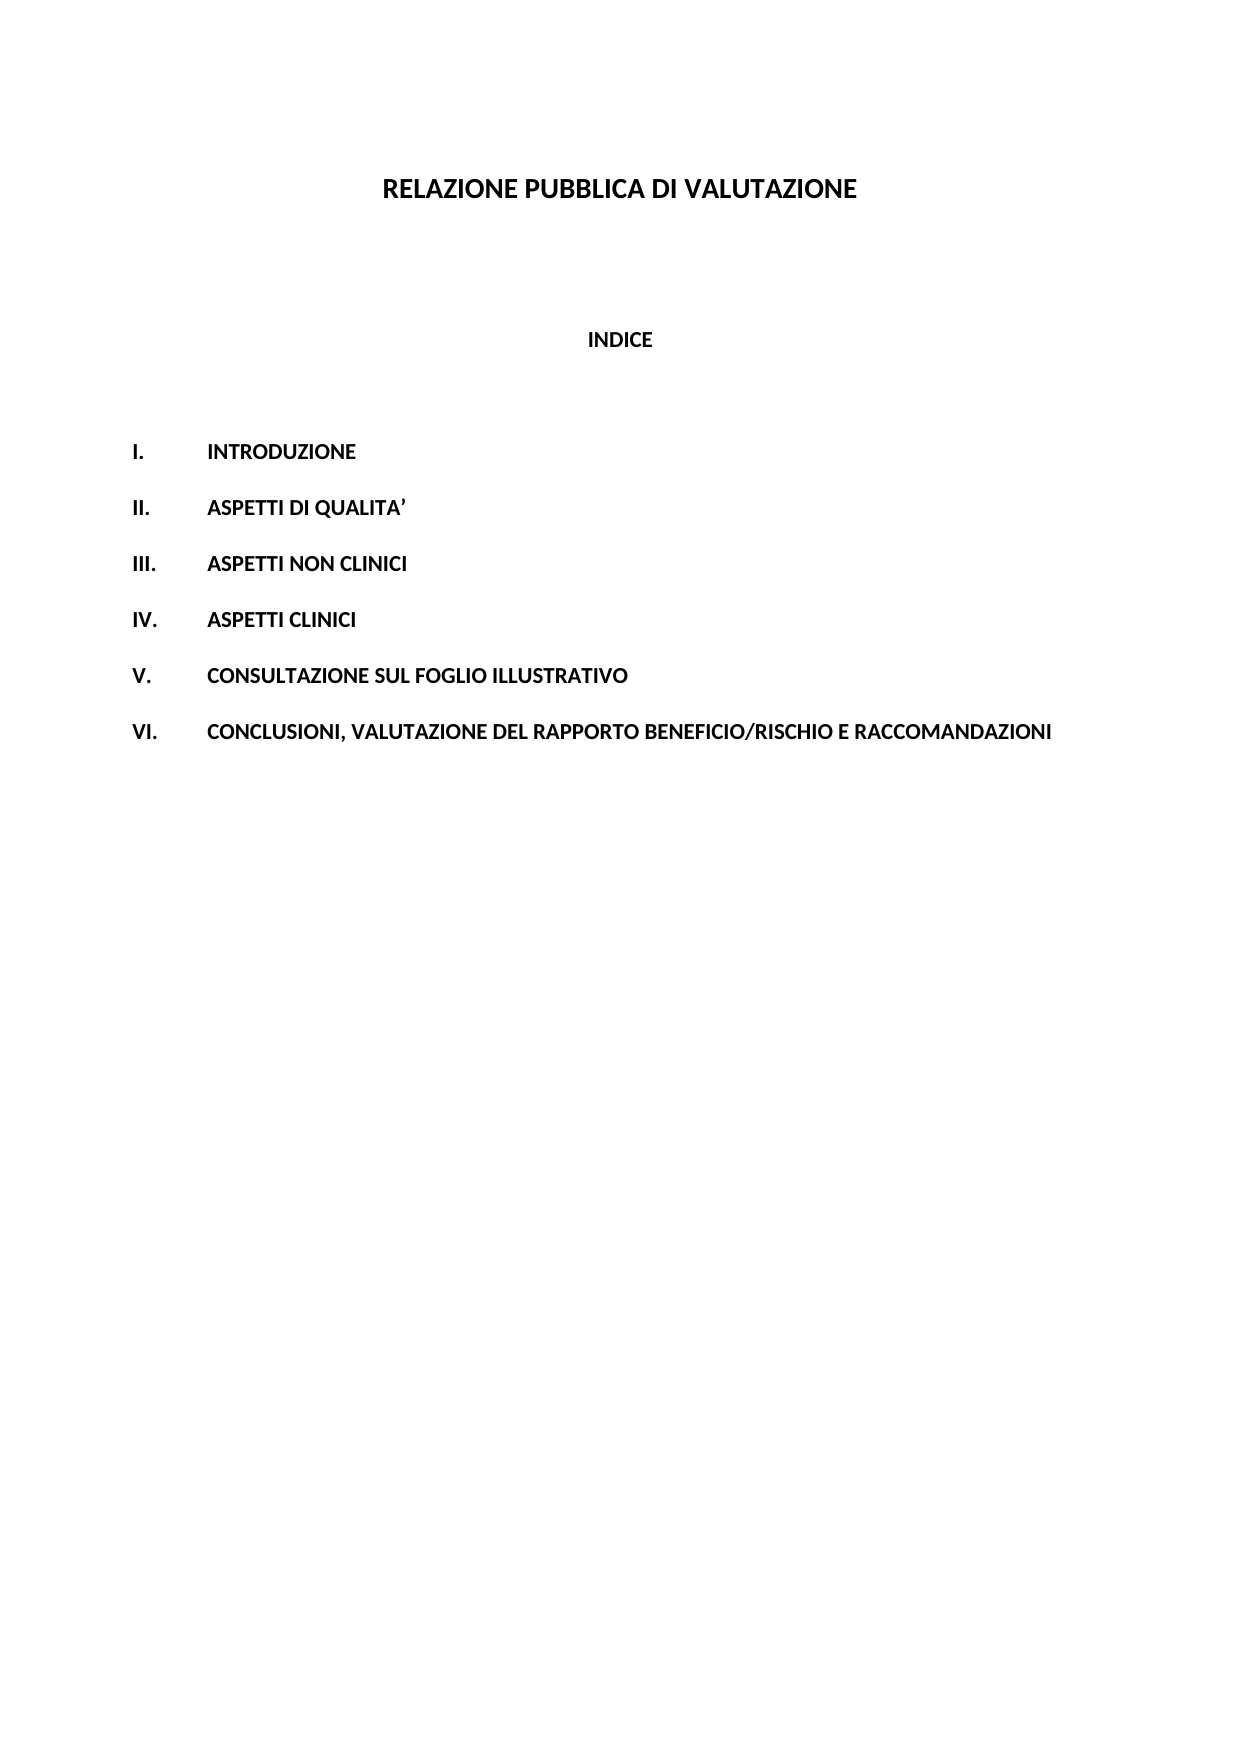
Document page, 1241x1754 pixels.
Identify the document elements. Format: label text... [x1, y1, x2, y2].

list ASPETTI DI QUALITA’ [132, 493, 1146, 521]
list CONSULTAZIONE SUL FOGLIO ILLUSTRATIVO [132, 661, 1146, 689]
text INDICE [94, 325, 1146, 353]
text RELAZIONE PUBBLICA DI VALUTAZIONE [94, 170, 1146, 205]
list ASPETTI CLINICI [132, 605, 1146, 633]
list ASPETTI NON CLINICI [132, 549, 1146, 577]
list INTRODUZIONE [132, 437, 1146, 465]
list CONCLUSIONI, VALUTAZIONE DEL RAPPORTO BENEFICIO/RISCHIO E RACCOMANDAZIONI [132, 717, 1146, 745]
